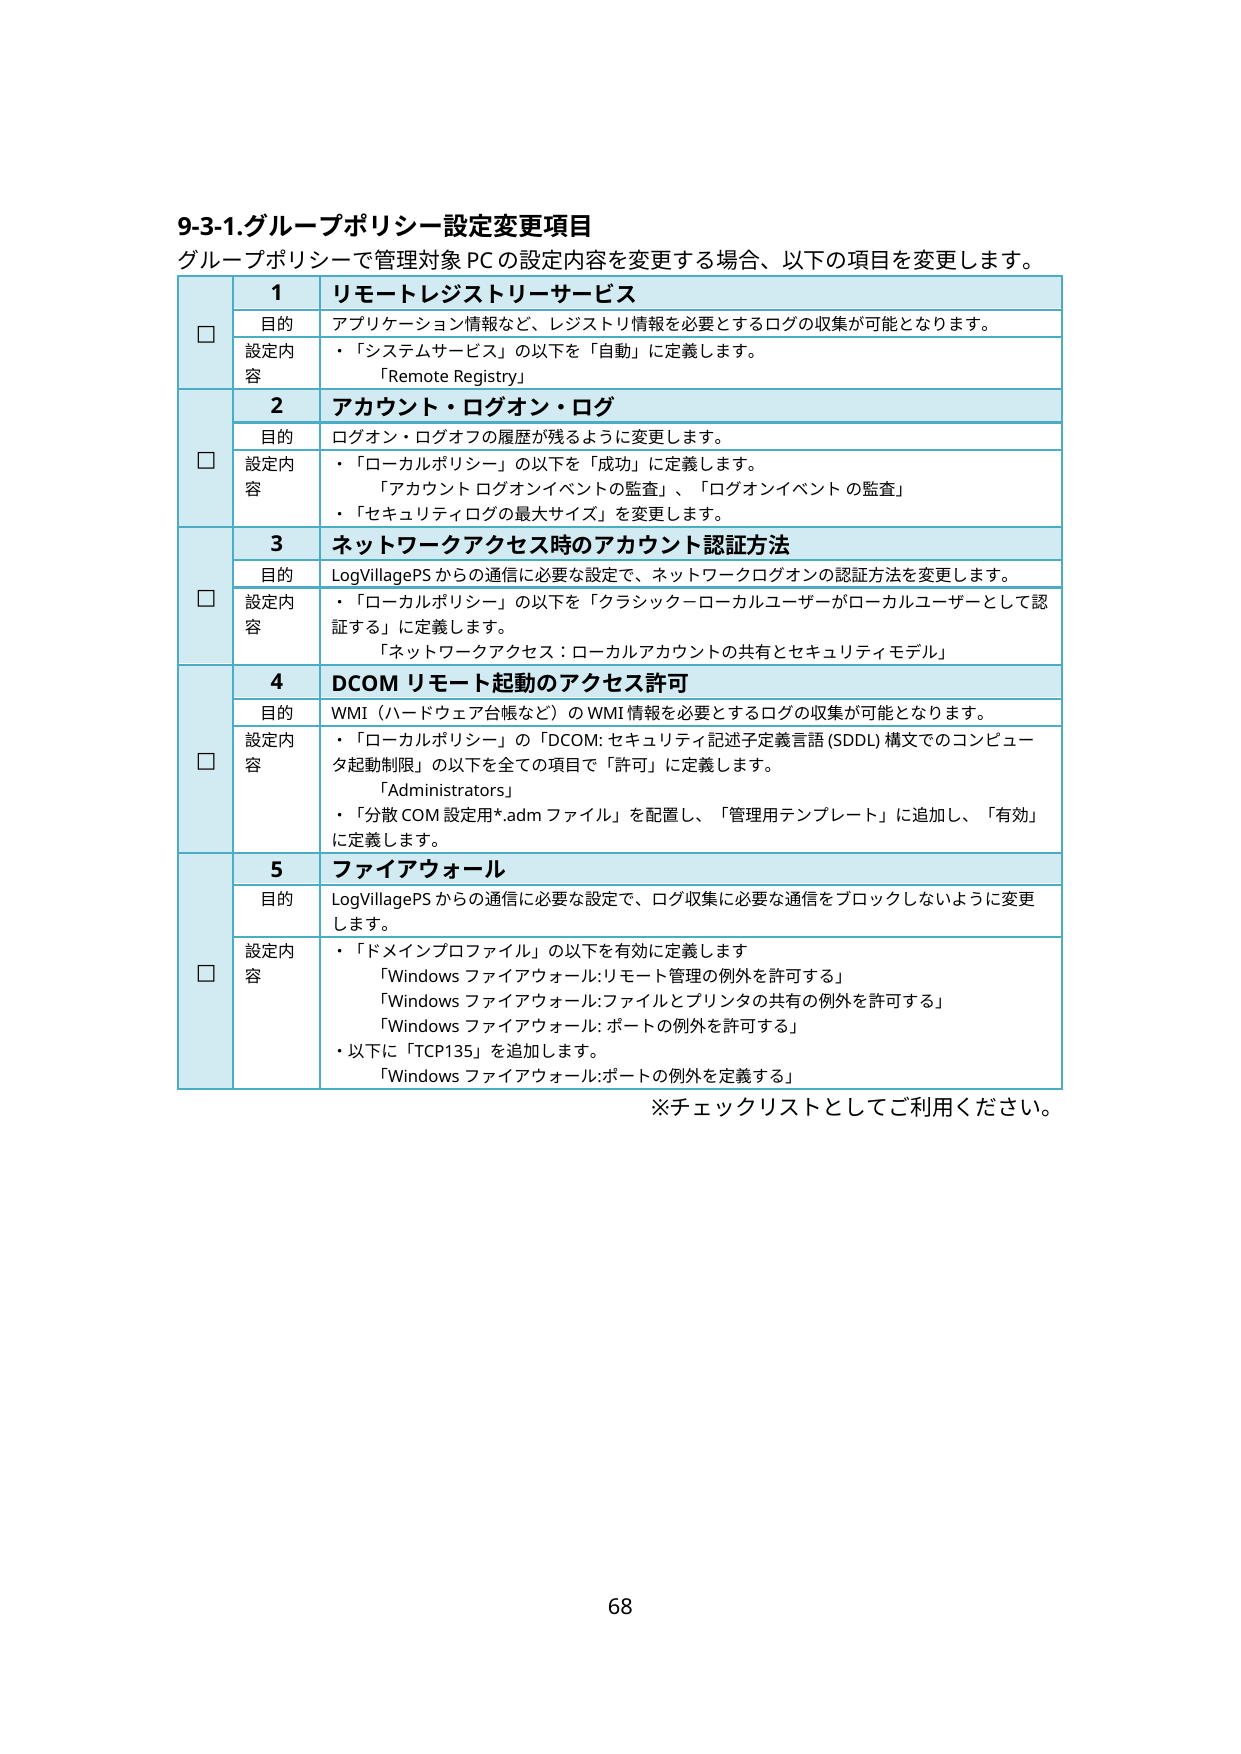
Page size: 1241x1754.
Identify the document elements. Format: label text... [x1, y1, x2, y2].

table_header □ [179, 277, 232, 388]
table_cell 設定内容 [234, 727, 319, 852]
table_cell □ [179, 666, 232, 852]
table_cell DCOM リモート起動のアクセス許可 [321, 666, 1061, 697]
text ※チェックリストとしてご利用ください。 [177, 1090, 1063, 1121]
table_cell 目的 [234, 424, 319, 448]
table_cell □ [179, 854, 232, 1088]
table_cell 設定内容 [234, 451, 319, 526]
table_cell アカウント・ログオン・ログ [321, 390, 1061, 421]
table_cell 設定内容 [234, 589, 319, 663]
table_cell アプリケーション情報など、レジストリ情報を必要とするログの収集が可能となります。 [321, 311, 1061, 336]
table_cell ・「ローカルポリシー」の以下を「クラシック－ローカルユーザーがローカルユーザーとして認証する」に定義します。 「ネットワークアクセス：ローカルアカウントの共有とセキュリティモデル」 [321, 589, 1061, 663]
table_cell 設定内容 [234, 338, 319, 388]
table_cell ファイアウォール [321, 854, 1061, 883]
table_cell ・「システムサービス」の以下を「自動」に定義します。 「Remote Registry」 [321, 338, 1061, 388]
table_cell 2 [234, 390, 319, 421]
table_cell LogVillagePSからの通信に必要な設定で、ログ収集に必要な通信をブロックしないように変更します。 [321, 886, 1061, 936]
table_cell ネットワークアクセス時のアカウント認証方法 [321, 528, 1061, 559]
table_cell LogVillagePSからの通信に必要な設定で、ネットワークログオンの認証方法を変更します。 [321, 561, 1061, 586]
table_cell 5 [234, 854, 319, 883]
table_cell ログオン・ログオフの履歴が残るように変更します。 [321, 424, 1061, 448]
table_cell 3 [234, 528, 319, 559]
table_cell ・「ローカルポリシー」の「DCOM: セキュリティ記述子定義言語 (SDDL) 構文でのコンピュータ起動制限」の以下を全ての項目で「許可」に定義します。 「Administrators」 ・「分散COM設定用*.admファイル」を配置し、「管理用テンプレート」に追加し、「有効」に定義します。 [321, 727, 1061, 852]
table_cell 目的 [234, 311, 319, 336]
subtitle 9-3-1.グループポリシー設定変更項目 [177, 207, 1063, 243]
table_cell 目的 [234, 561, 319, 586]
table_cell 設定内容 [234, 938, 319, 1088]
table_cell ・「ドメインプロファイル」の以下を有効に定義します 「Windows ファイアウォール:リモート管理の例外を許可する」 「Windows ファイアウォール:ファイルとプリンタの共有の例外を許可する」 「Windows ファイアウォール: ポートの例外を許可する」 ・以下に「TCP135」を追加します。 「Windows ファイアウォール:ポートの例外を定義する」 [321, 938, 1061, 1088]
table_cell 目的 [234, 886, 319, 936]
table_cell WMI（ハードウェア台帳など）のWMI情報を必要とするログの収集が可能となります。 [321, 700, 1061, 724]
table_cell 目的 [234, 700, 319, 724]
table_cell 4 [234, 666, 319, 697]
table_cell ・「ローカルポリシー」の以下を「成功」に定義します。 「アカウント ログオンイベントの監査」、「ログオンイベント の監査」 ・「セキュリティログの最大サイズ」を変更します。 [321, 451, 1061, 526]
table_header 1 [234, 277, 319, 308]
table_header リモートレジストリーサービス [321, 277, 1061, 308]
text グループポリシーで管理対象PCの設定内容を変更する場合、以下の項目を変更します。 [177, 243, 1063, 275]
table_cell □ [179, 390, 232, 526]
table_cell □ [179, 528, 232, 663]
